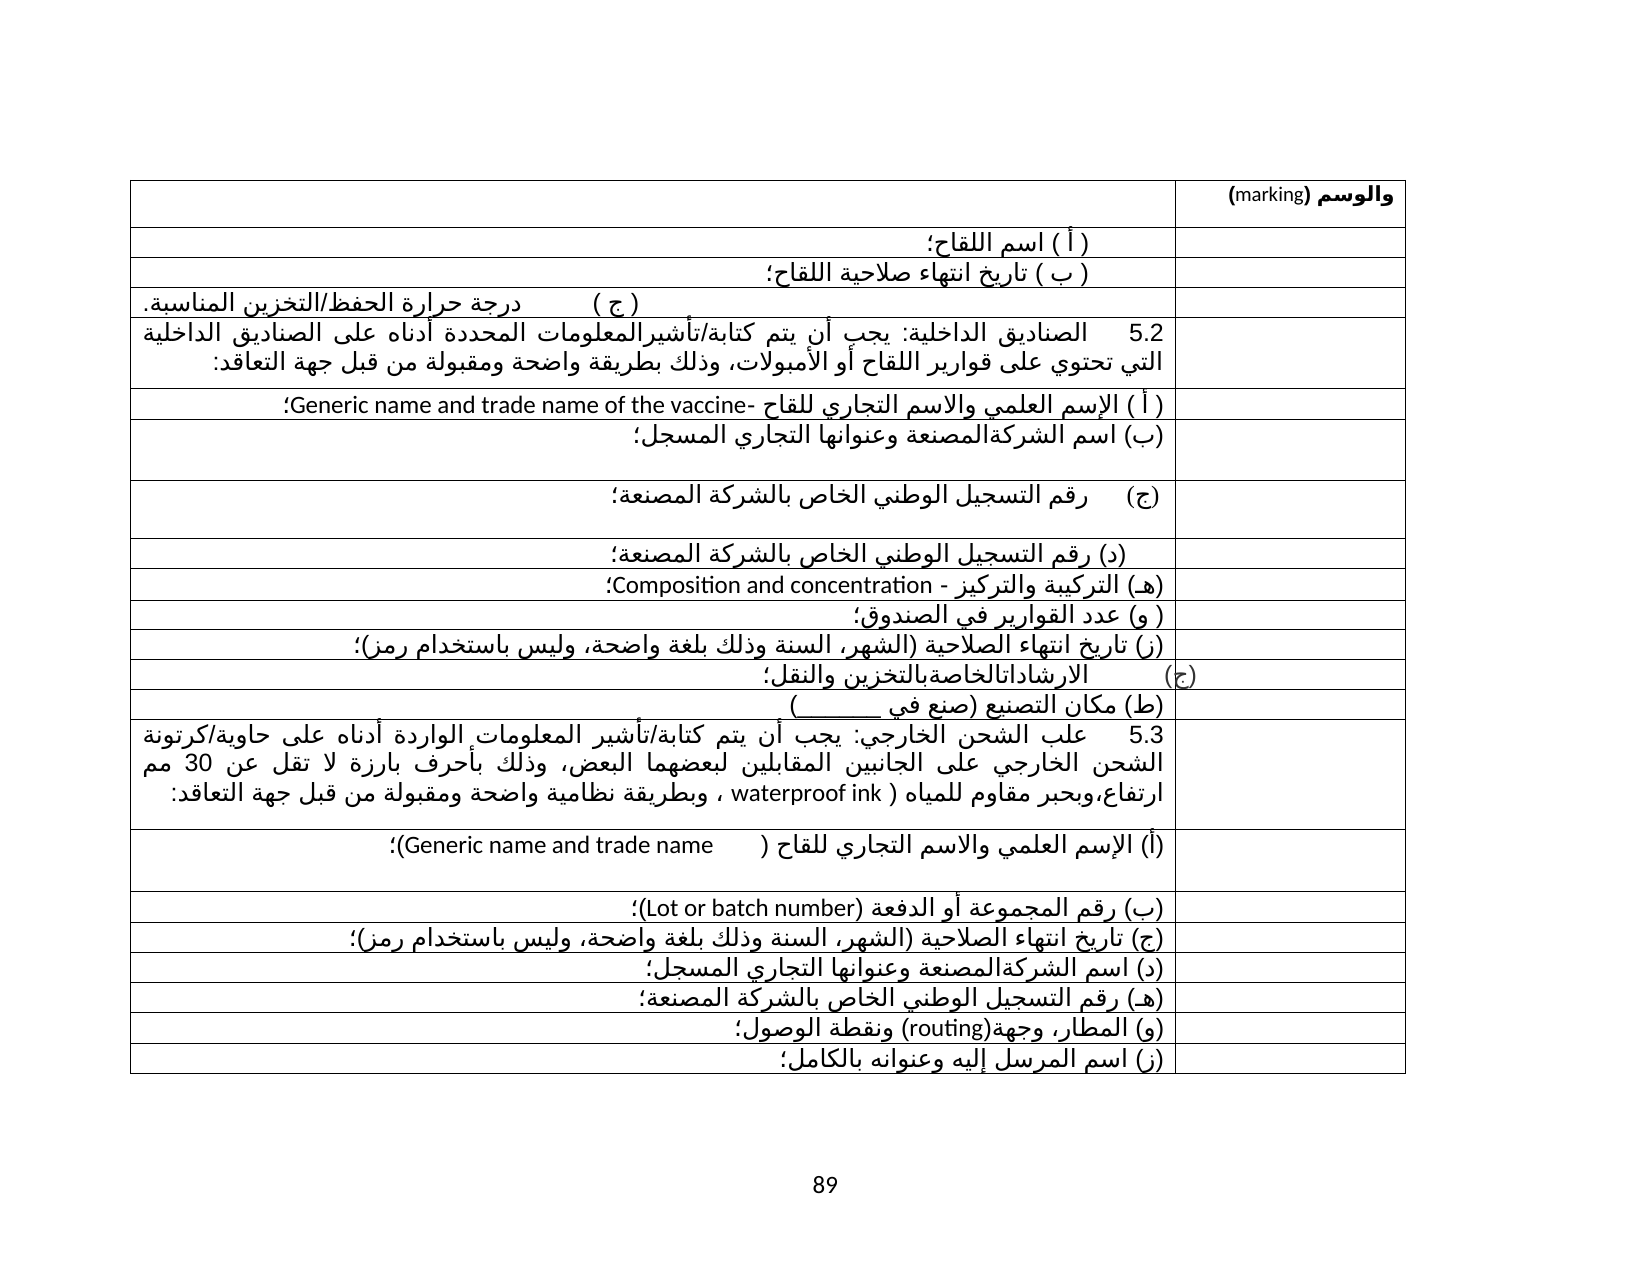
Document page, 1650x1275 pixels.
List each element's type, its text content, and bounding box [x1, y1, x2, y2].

table_cell [1176, 690, 1405, 719]
table_cell (د) اسم الشركةالمصنعة وعنوانها التجاري المسجل؛ [131, 953, 1175, 982]
table_cell [1176, 983, 1405, 1012]
table_cell [1176, 923, 1405, 952]
table_cell الارشاداتالخاصةبالتخزين والنقل؛ [131, 660, 1175, 689]
table_cell (ز) اسم المرسل إليه وعنوانه بالكامل؛ [131, 1044, 1175, 1073]
table_cell درجة حرارة الحفظ/التخزين المناسبة. ( ج ) [131, 288, 1175, 317]
table_cell ( ب ) تاريخ انتهاء صلاحية اللقاح؛ [131, 258, 1175, 287]
table_cell 5.2 الصناديق الداخلية: يجب أن يتم كتابة/تأشيرالمعلومات المحددة أدناه على الصناديق الداخلية التي تحتوي على قوارير اللقاح أو الأمبولات، وذلك بطريقة واضحة ومقبولة من قبل جهة التعاقد: [131, 318, 1175, 388]
table_cell [1176, 720, 1405, 828]
table_cell (هـ) رقم التسجيل الوطني الخاص بالشركة المصنعة؛ [131, 983, 1175, 1012]
table_cell (هـ) التركيبة والتركيز - Composition and concentration؛ [131, 569, 1175, 599]
table_cell [1176, 420, 1405, 479]
table_cell (أ) الإسم العلمي والاسم التجاري للقاح ( Generic name and trade name)؛ [131, 830, 1175, 891]
table_cell (د) رقم التسجيل الوطني الخاص بالشركة المصنعة؛ [131, 539, 1175, 568]
table_cell [1176, 830, 1405, 891]
table_cell [1176, 1044, 1405, 1073]
table_cell [1176, 569, 1405, 599]
table_cell [1176, 539, 1405, 568]
table_cell (ز) تاريخ انتهاء الصلاحية (الشهر، السنة وذلك بلغة واضحة، وليس باستخدام رمز)؛ [131, 630, 1175, 659]
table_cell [131, 181, 1175, 227]
table_cell ( و) عدد القوارير في الصندوق؛ [131, 601, 1175, 629]
table_cell 5.3 علب الشحن الخارجي: يجب أن يتم كتابة/تأشير المعلومات الواردة أدناه على حاوية/كرتونة الشحن الخارجي على الجانبين المقابلين لبعضهما البعض، وذلك بأحرف بارزة لا تقل عن 30 مم ارتفاع،وبحبر مقاوم للمياه ( waterproof ink ، وبطريقة نظامية واضحة ومقبولة من قبل جهة التعاقد: [131, 720, 1175, 828]
table_cell (ب) رقم المجموعة أو الدفعة (Lot or batch number)؛ [131, 892, 1175, 922]
table_cell [1176, 318, 1405, 388]
table_cell [1176, 288, 1405, 317]
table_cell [1176, 181, 1405, 227]
table_cell [1176, 389, 1405, 419]
table_cell [1176, 258, 1405, 287]
table_cell [1176, 601, 1405, 629]
table_cell [1176, 953, 1405, 982]
table_cell ( أ ) الإسم العلمي والاسم التجاري للقاح -Generic name and trade name of the vaccine؛ [131, 389, 1175, 419]
table_cell ( أ ) اسم اللقاح؛ [131, 228, 1175, 257]
table_cell [1176, 228, 1405, 257]
table_cell [1176, 1013, 1405, 1043]
table_cell (ج) تاريخ انتهاء الصلاحية (الشهر، السنة وذلك بلغة واضحة، وليس باستخدام رمز)؛ [131, 923, 1175, 952]
table_cell (ب) اسم الشركةالمصنعة وعنوانها التجاري المسجل؛ [131, 420, 1175, 479]
table_cell (و) المطار، وجهة(routing) ونقطة الوصول؛ [131, 1013, 1175, 1043]
table_cell [1176, 892, 1405, 922]
table_cell رقم التسجيل الوطني الخاص بالشركة المصنعة؛ [131, 481, 1175, 538]
table_cell [1176, 660, 1405, 689]
table_cell (ط) مكان التصنيع (صنع في ______) [131, 690, 1175, 719]
table_cell [1176, 481, 1405, 538]
table_cell [1176, 630, 1405, 659]
